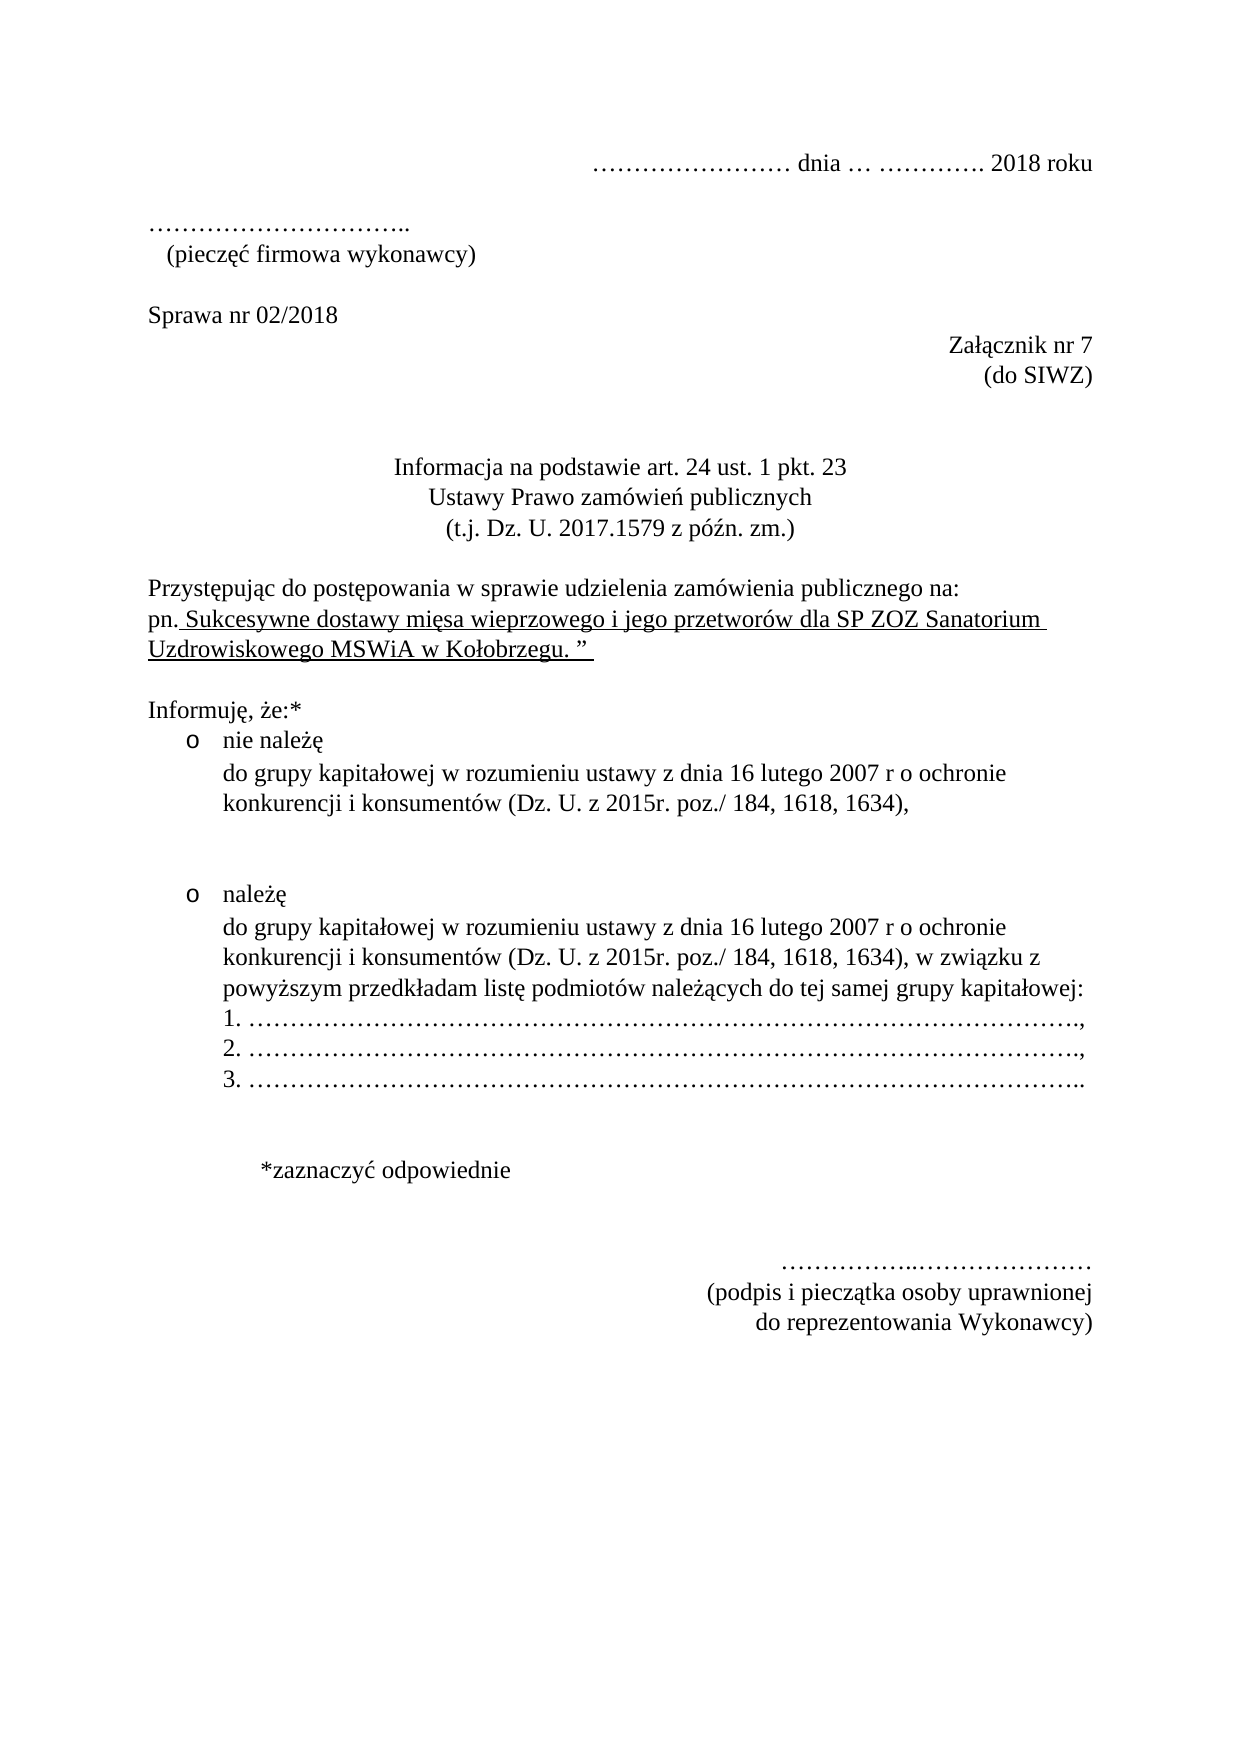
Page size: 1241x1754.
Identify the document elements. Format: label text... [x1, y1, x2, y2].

list *zaznaczyć odpowiednie [260, 1155, 1093, 1184]
text Ustawy Prawo zamówień publicznych [148, 482, 1093, 511]
text (pieczęć firmowa wykonawcy) [148, 239, 1093, 268]
text ………………………….. [148, 208, 1093, 237]
text Informacja na podstawie art. 24 ust. 1 pkt. 23 [148, 452, 1093, 481]
text Przystępując do postępowania w sprawie udzielenia zamówienia publicznego na: [148, 573, 1093, 602]
list 3. ……………………………………………………………………………………….. [223, 1064, 1093, 1093]
text (t.j. Dz. U. 2017.1579 z późn. zm.) [148, 513, 1093, 541]
text pn. Sukcesywne dostawy mięsa wieprzowego i jego przetworów dla SP ZOZ Sanatorium Uzdrowiskowego MSWiA w Kołobrzegu. ” [148, 604, 1093, 663]
list nie należę [185, 726, 1093, 756]
list do grupy kapitałowej w rozumieniu ustawy z dnia 16 lutego 2007 r o ochronie konkurencji i konsumentów (Dz. U. z 2015r. poz./ 184, 1618, 1634), w związku z powyższym przedkładam listę podmiotów należących do tej samej grupy kapitałowej: [223, 912, 1093, 1001]
text …………………… dnia … …………. 2018 roku [148, 148, 1093, 176]
text (podpis i pieczątka osoby uprawnionej [664, 1277, 1093, 1306]
list 1. ………………………………………………………………………………………., [223, 1003, 1093, 1032]
list 2. ………………………………………………………………………………………., [223, 1033, 1093, 1062]
list należę [185, 879, 1093, 910]
text Informuję, że:* [148, 695, 1093, 724]
list do grupy kapitałowej w rozumieniu ustawy z dnia 16 lutego 2007 r o ochronie konkurencji i konsumentów (Dz. U. z 2015r. poz./ 184, 1618, 1634), [223, 758, 1093, 817]
text ……………..………………… [664, 1246, 1093, 1275]
text do reprezentowania Wykonawcy) [664, 1307, 1093, 1336]
text Sprawa nr 02/2018 [148, 300, 1093, 328]
text (do SIWZ) [811, 361, 1093, 389]
text Załącznik nr 7 [811, 330, 1093, 359]
